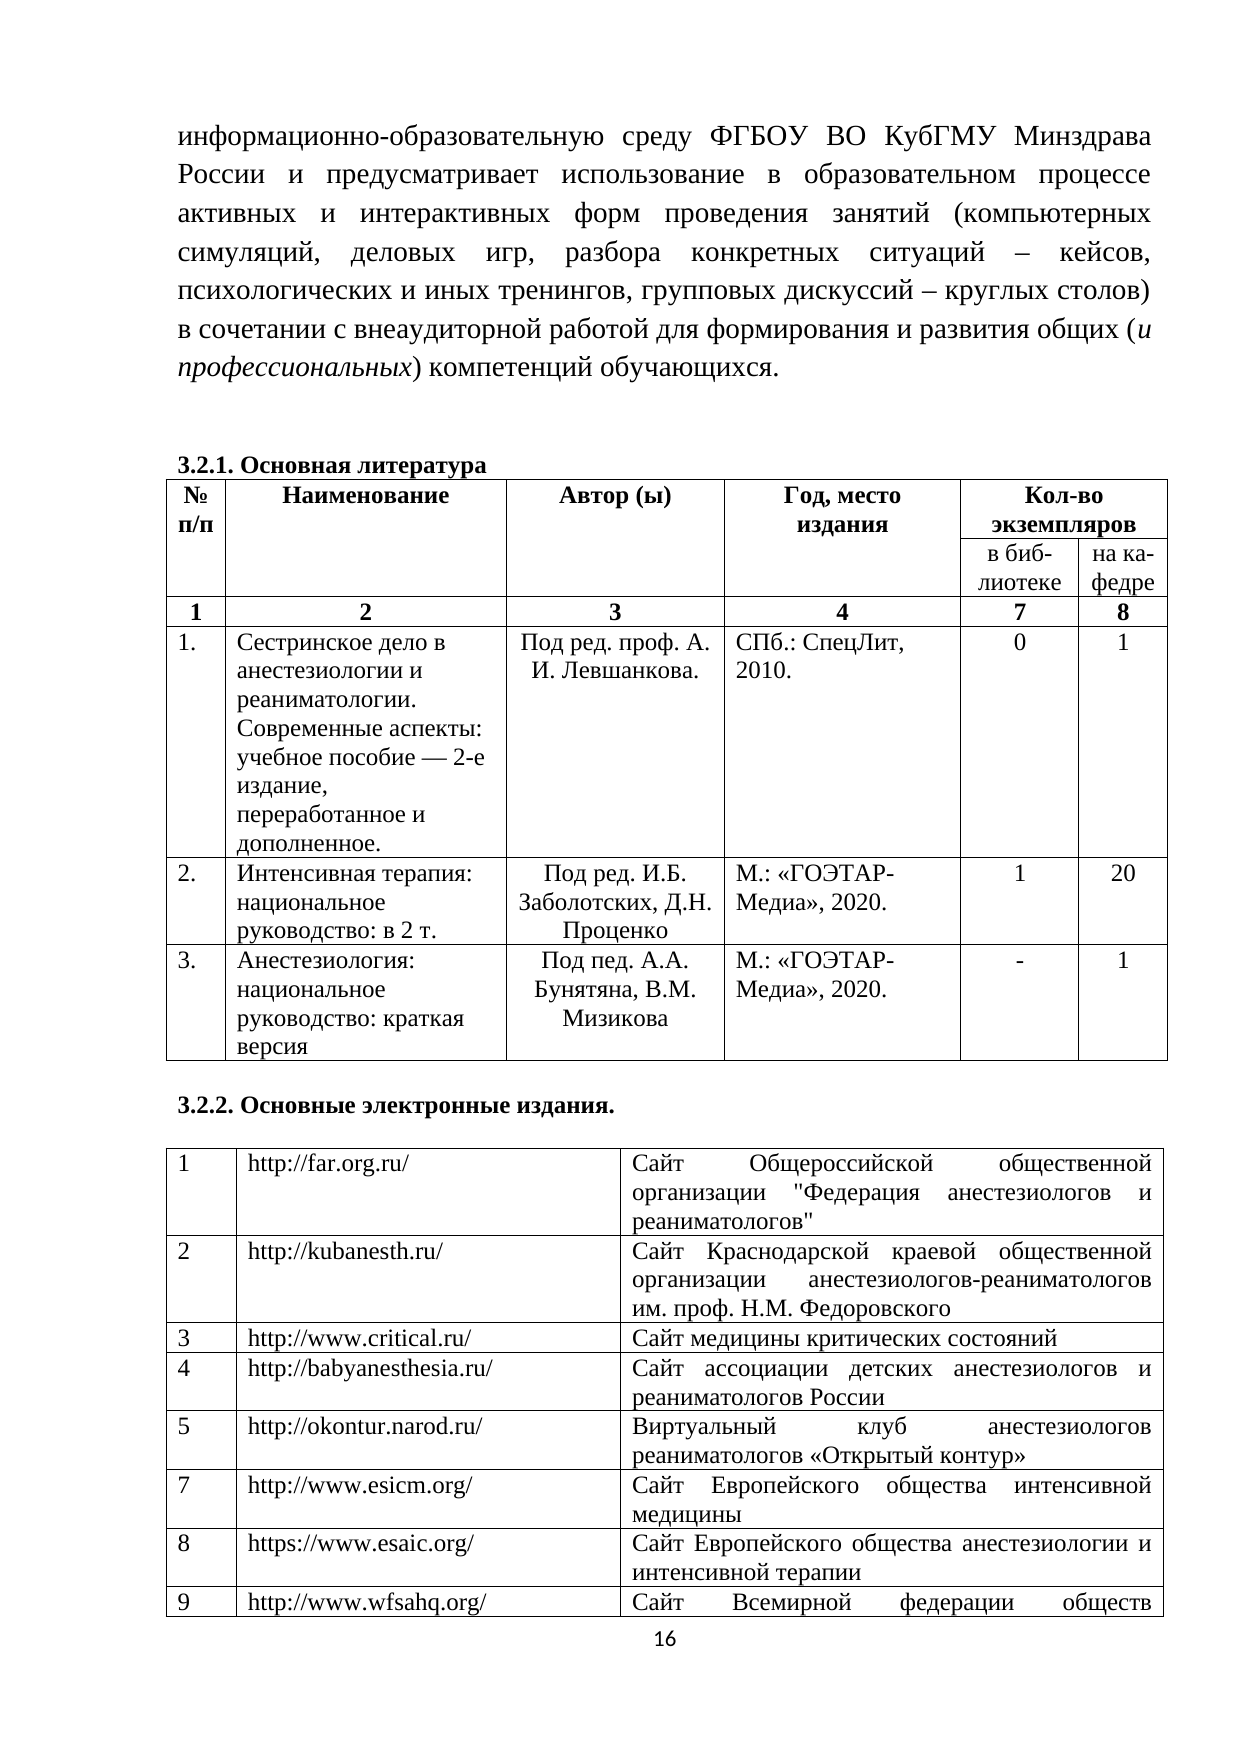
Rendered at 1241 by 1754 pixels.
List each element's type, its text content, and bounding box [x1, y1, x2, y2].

table_cell 9 [167, 1587, 236, 1616]
table_header Автор (ы) [507, 480, 724, 596]
table_cell http://www.esicm.org/ [237, 1470, 620, 1527]
table_cell [167, 945, 225, 1060]
table_cell Сайт Европейского общества анестезиологии и интенсивной терапии [621, 1529, 1163, 1586]
table_cell Под ред. И.Б. Заболотских, Д.Н. Проценко [507, 858, 724, 944]
table_cell - [961, 945, 1078, 1060]
table_cell http://www.critical.ru/ [237, 1323, 620, 1352]
table_cell 5 [167, 1411, 236, 1469]
table_header 1 [167, 1149, 236, 1235]
table_cell 1 [1079, 627, 1167, 857]
table_cell [167, 627, 225, 857]
table_header Сайт Общероссийской общественной организации "Федерация анестезиологов и реаниматологов" [621, 1149, 1163, 1235]
table_cell на ка-федре [1079, 539, 1167, 596]
table_cell Сайт ассоциации детских анестезиологов и реаниматологов России [621, 1353, 1163, 1410]
table_cell М.: «ГОЭТАР-Медиа», 2020. [725, 945, 960, 1060]
table_header Наименование [226, 480, 506, 596]
table_cell 8 [167, 1529, 236, 1586]
table_cell Виртуальный клуб анестезиологов реаниматологов «Открытый контур» [621, 1411, 1163, 1469]
text 3.2.1. Основная литература [177, 450, 1152, 479]
table_header № п/п [167, 480, 225, 596]
table_cell Интенсивная терапия: национальное руководство: в 2 т. [226, 858, 506, 944]
table_cell http://babyanesthesia.ru/ [237, 1353, 620, 1410]
table_cell в биб-лиотеке [961, 539, 1078, 596]
table_cell Сайт медицины критических состояний [621, 1323, 1163, 1352]
table_header Кол-во экземпляров [961, 480, 1167, 537]
table_cell 1 [167, 597, 225, 626]
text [177, 118, 1152, 383]
table_cell 20 [1079, 858, 1167, 944]
table_cell 3 [507, 597, 724, 626]
table_cell 4 [167, 1353, 236, 1410]
table_cell 0 [961, 627, 1078, 857]
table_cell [621, 1587, 1163, 1616]
table_cell СПб.: СпецЛит, 2010. [725, 627, 960, 857]
table_cell 1 [961, 858, 1078, 944]
table_cell http://kubanesth.ru/ [237, 1236, 620, 1322]
table_cell Под пед. А.А. Бунятяна, В.М. Мизикова [507, 945, 724, 1060]
table_cell Под ред. проф. А. И. Левшанкова. [507, 627, 724, 857]
table_cell Анестезиология: национальное руководство: краткая версия [226, 945, 506, 1060]
table_cell 8 [1079, 597, 1167, 626]
table_cell 2 [226, 597, 506, 626]
text 3.2.2. Основные электронные издания. [177, 1090, 1152, 1119]
table_cell [167, 858, 225, 944]
table_cell Сестринское дело в анестезиологии и реаниматологии. Современные аспекты: учебное пособие — 2-е издание, переработанное и дополненное. [226, 627, 506, 857]
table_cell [237, 1587, 620, 1616]
table_cell 1 [1079, 945, 1167, 1060]
table_cell Сайт Краснодарской краевой общественной организации анестезиологов-реаниматологов им. проф. Н.М. Федоровского [621, 1236, 1163, 1322]
table_header http://far.org.ru/ [237, 1149, 620, 1235]
table_cell https://www.esaic.org/ [237, 1529, 620, 1586]
table_cell 3 [167, 1323, 236, 1352]
table_cell Сайт Европейского общества интенсивной медицины [621, 1470, 1163, 1527]
table_cell 2 [167, 1236, 236, 1322]
table_cell 7 [961, 597, 1078, 626]
table_cell http://okontur.narod.ru/ [237, 1411, 620, 1469]
table_cell 4 [725, 597, 960, 626]
table_cell М.: «ГОЭТАР-Медиа», 2020. [725, 858, 960, 944]
table_header Год, место издания [725, 480, 960, 596]
table_cell 7 [167, 1470, 236, 1527]
